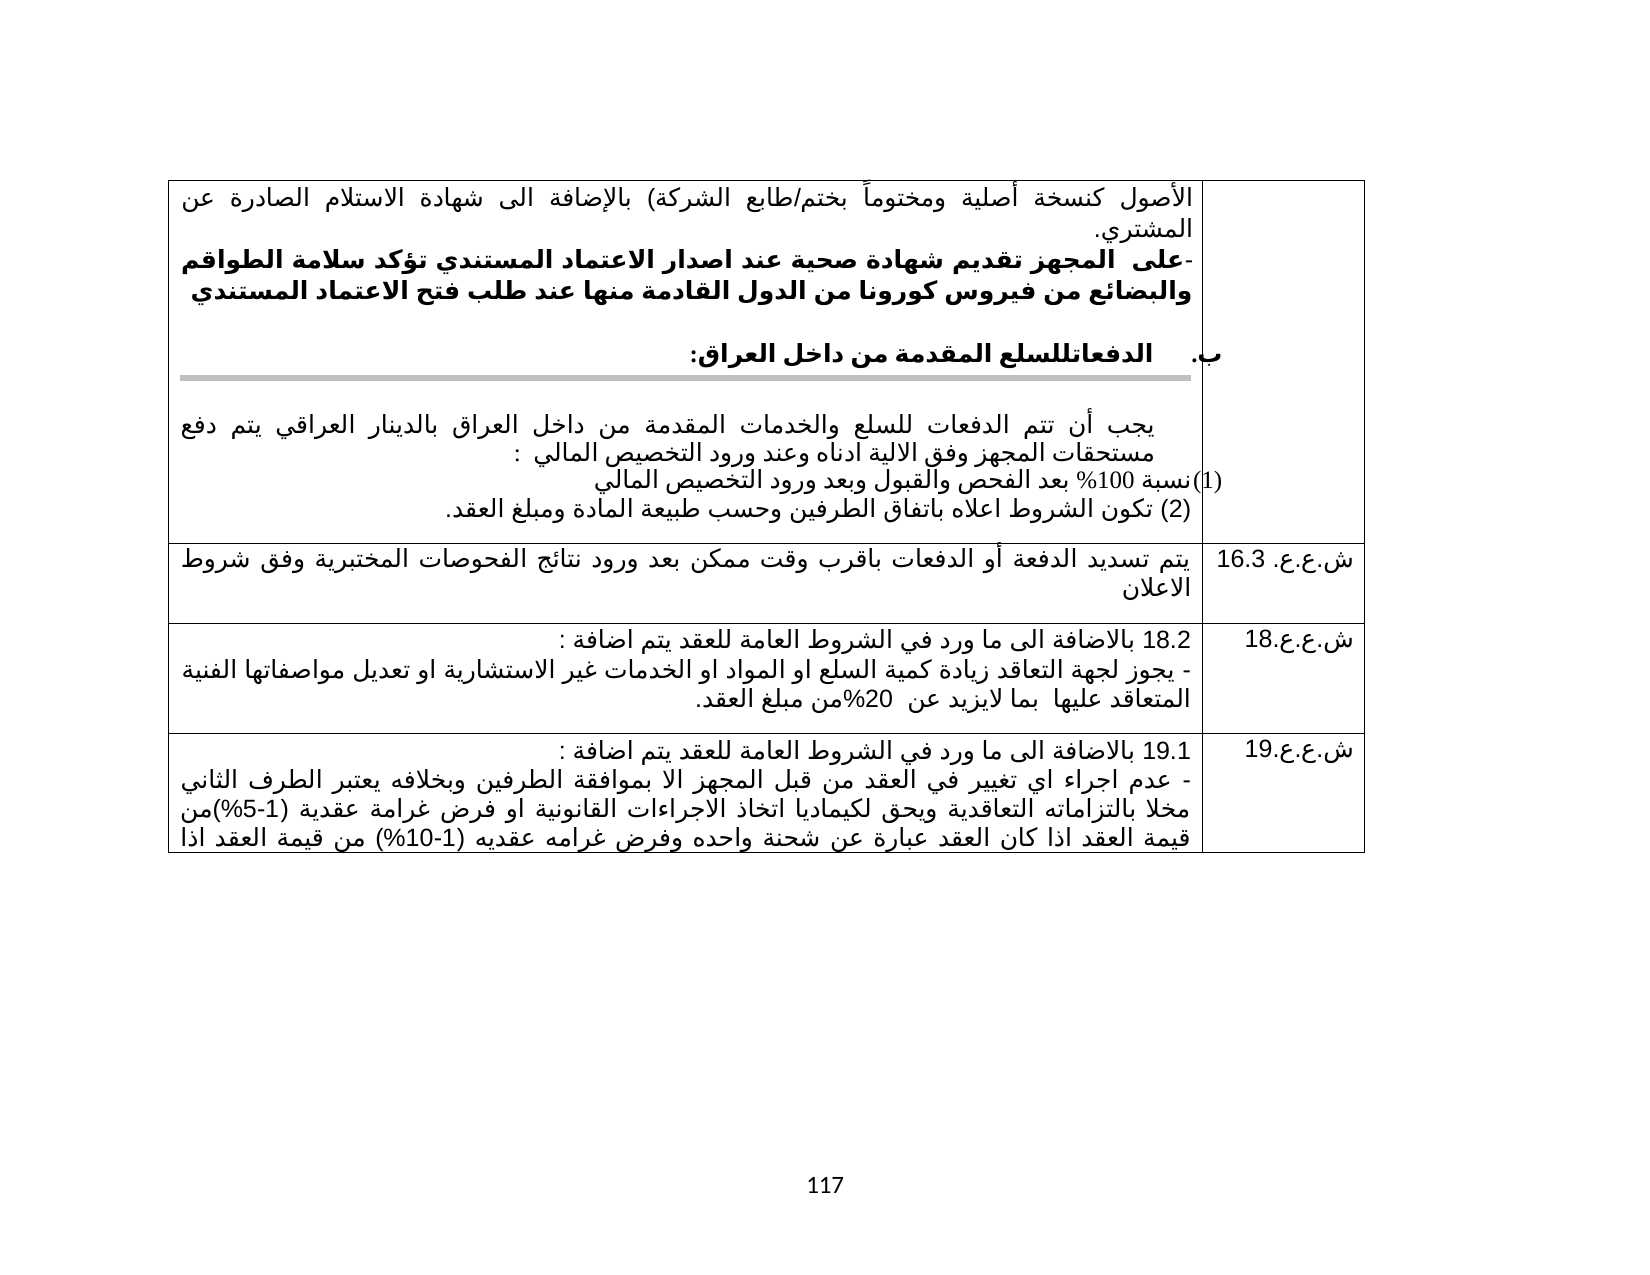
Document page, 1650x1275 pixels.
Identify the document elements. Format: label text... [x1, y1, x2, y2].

table_cell ان طريقة وشروط تسديد الدفعات المستحقة للمجهّز بموجب العقد، هي كالتالي: فيحالكانالمجهزجهةعامة (شركة دولة وقطاععام)،لا تنطبقفيمكنعندهاللمشتريأنيرفعقيمةالدفعةالمقدمةالىx% منقيمةالعقد وحسب التعليمات النافذة. { الدفعاتللسلعالمقدمةمنخارج العراق: المدفوعات بالعملات الأجنبية يجب أن تتم بالعملة التالية: الدولار الامريكي والدينار العراقي في حالات الاستثناء الخاص ووفق ما يلي: الدفعة المقدمة:(لا تطبق)القسم الثامن عند الشحن:يسدد المشتري الى المجهز حسب نسب الدفع المثبتة في شروط العقد من قيمة السلع موضوع الشحن، بواسطة اعتماد مستندي غير قابل للنقض يجري فتحه لصالح المجهزفيمصرففيبلدموطنه. يتمالدفعوفقالاعتمادالمستنديبعدابرازالمستنداتوالوثائقالمحددة في المادة 11 من الشروط العامة للعقد؛ سيتحملالمشتري تكاليف فتح الإعتماد المستندي وتكاليف تعديله لأسباب تتعلق بالمشتري أو يتسبب بها نتيجة خطئه أو تقصيره. ويتحمل المجهز تكاليف تثبيت الإعتماد المستندي وتكاليف تعديله. (3)يكون شرط الدفع : 50 % عند تقديم مستندات الشحن 50% بعد وصول المواد الى مخازن وزارة الصحة/كيماديا وقبولها واطلاق صرفها. يسدد المشتري الى المجهز قسم الدفعات بالعملة المتفق عليها ببنود العقد خلال [ثلاثين (30) يوماً]من تاريخ تقديم طلب دفع (يبيّن اسم المشتري ورقم العقد ووصف الدفعة والمبلغ الاجمالي، موقعاً وفق الأصول كنسخة أصلية ومختوماً بختم/طابع الشركة) بالإضافة الى شهادة الاستلام الصادرة عن المشتري. -على المجهز تقديم شهادة صحية عند اصدار الاعتماد المستندي تؤكد سلامة الطواقم والبضائع من فيروس كورونا من الدول القادمة منها عند طلب فتح الاعتماد المستندي الدفعاتللسلع المقدمة من داخل العراق: يجب أن تتم الدفعات للسلع والخدمات المقدمة من داخل العراق بالدينار العراقي يتم دفع مستحقات المجهز وفق الالية ادناه وعند ورود التخصيص المالي : نسبة 100% بعد الفحص والقبول وبعد ورود التخصيص المالي (2) تكون الشروط اعلاه باتفاق الطرفين وحسب طبيعة المادة ومبلغ العقد. [169, 181, 1202, 543]
table_cell ش.ع.ع. 16.1 [1203, 181, 1364, 543]
table_cell ش.ع.ع.18 [1203, 624, 1364, 733]
table_cell يتم تسديد الدفعة أو الدفعات باقرب وقت ممكن بعد ورود نتائج الفحوصات المختبرية وفق شروط الاعلان [169, 544, 1202, 622]
table_cell 18.2 بالاضافة الى ما ورد في الشروط العامة للعقد يتم اضافة : - يجوز لجهة التعاقد زيادة كمية السلع او المواد او الخدمات غير الاستشارية او تعديل مواصفاتها الفنية المتعاقد عليها بما لايزيد عن 20%من مبلغ العقد. [169, 624, 1202, 733]
table_cell ش.ع.ع.19 [1203, 734, 1364, 852]
table_cell 19.1 بالاضافة الى ما ورد في الشروط العامة للعقد يتم اضافة : - عدم اجراء اي تغيير في العقد من قبل المجهز الا بموافقة الطرفين وبخلافه يعتبر الطرف الثاني مخلا بالتزاماته التعاقدية ويحق لكيماديا اتخاذ الاجراءات القانونية او فرض غرامة عقدية (1-5%)من قيمة العقد اذا كان العقد عبارة عن شحنة واحده وفرض غرامه عقديه (1-10%) من قيمة العقد اذا كان العقد يتضمن اكثر من شحنة [169, 734, 1202, 852]
table_cell ش.ع.ع. 16.3 [1203, 544, 1364, 622]
